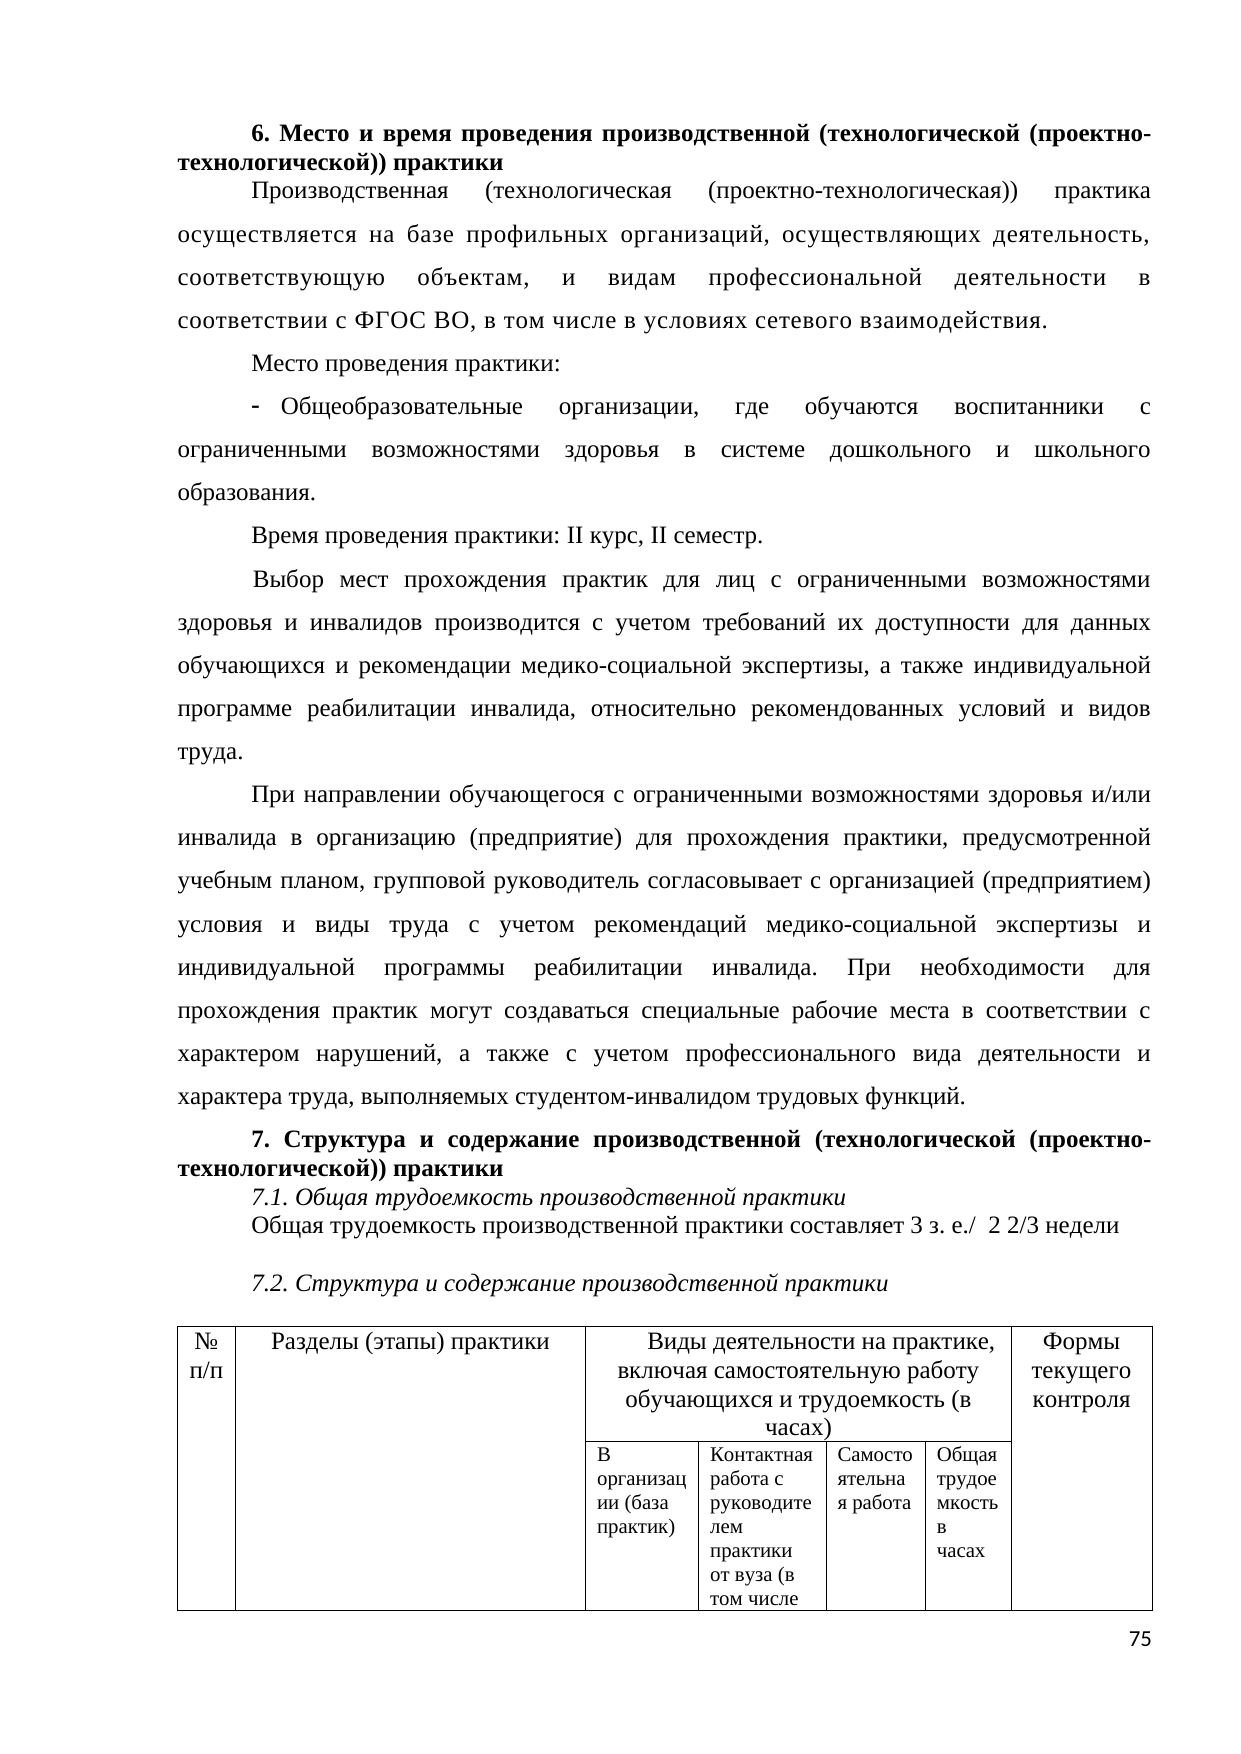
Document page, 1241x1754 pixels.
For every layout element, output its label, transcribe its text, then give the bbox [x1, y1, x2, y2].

table_header Формы текущего контроля [1012, 1327, 1152, 1610]
text 7.2. Структура и содержание производственной практики [177, 1268, 1152, 1297]
text 7. Структура и содержание производственной (технологической (проектно-технологической)) практики [177, 1124, 1152, 1182]
text 6. Место и время проведения производственной (технологической (проектно-технологической)) практики [177, 118, 1152, 176]
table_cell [586, 1442, 698, 1610]
text 7.1. Общая трудоемкость производственной практики [177, 1182, 1152, 1211]
text Производственная (технологическая (проектно-технологическая)) практика осуществляется на базе профильных организаций, осуществляющих деятельность, соответствующую объектам, и видам профессиональной деятельности в соответствии с ФГОС ВО, в том числе в условиях сетевого взаимодействия. [177, 176, 1152, 334]
text Время проведения практики: II курс, II семестр. [177, 521, 1122, 549]
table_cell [827, 1442, 925, 1610]
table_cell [699, 1442, 826, 1610]
text Общая трудоемкость производственной практики составляет 3 з. е./ 2 2/3 недели [177, 1211, 1152, 1239]
text При направлении обучающегося с ограниченными возможностями здоровья и/или инвалида в организацию (предприятие) для прохождения практики, предусмотренной учебным планом, групповой руководитель согласовывает с организацией (предприятием) условия и виды труда с учетом рекомендаций медико-социальной экспертизы и индивидуальной программы реабилитации инвалида. При необходимости для прохождения практик могут создаваться специальные рабочие места в соответствии с характером нарушений, а также с учетом профессионального вида деятельности и характера труда, выполняемых студентом-инвалидом трудовых функций. [177, 779, 1152, 1110]
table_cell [926, 1442, 1011, 1610]
text Место проведения практики: [177, 348, 1152, 377]
text Выбор мест прохождения практик для лиц с ограниченными возможностями здоровья и инвалидов производится с учетом требований их доступности для данных обучающихся и рекомендации медико-социальной экспертизы, а также индивидуальной программе реабилитации инвалида, относительно рекомендованных условий и видов труда. [177, 564, 1152, 765]
table_header Разделы (этапы) практики [236, 1327, 585, 1610]
table_header Виды деятельности на практике, включая самостоятельную работу обучающихся и трудоемкость (в часах) [586, 1327, 1011, 1441]
table_header № п/п [178, 1327, 235, 1610]
list Общеобразовательные организации, где обучаются воспитанники с ограниченными возможностями здоровья в системе дошкольного и школьного образования. [177, 391, 1152, 506]
